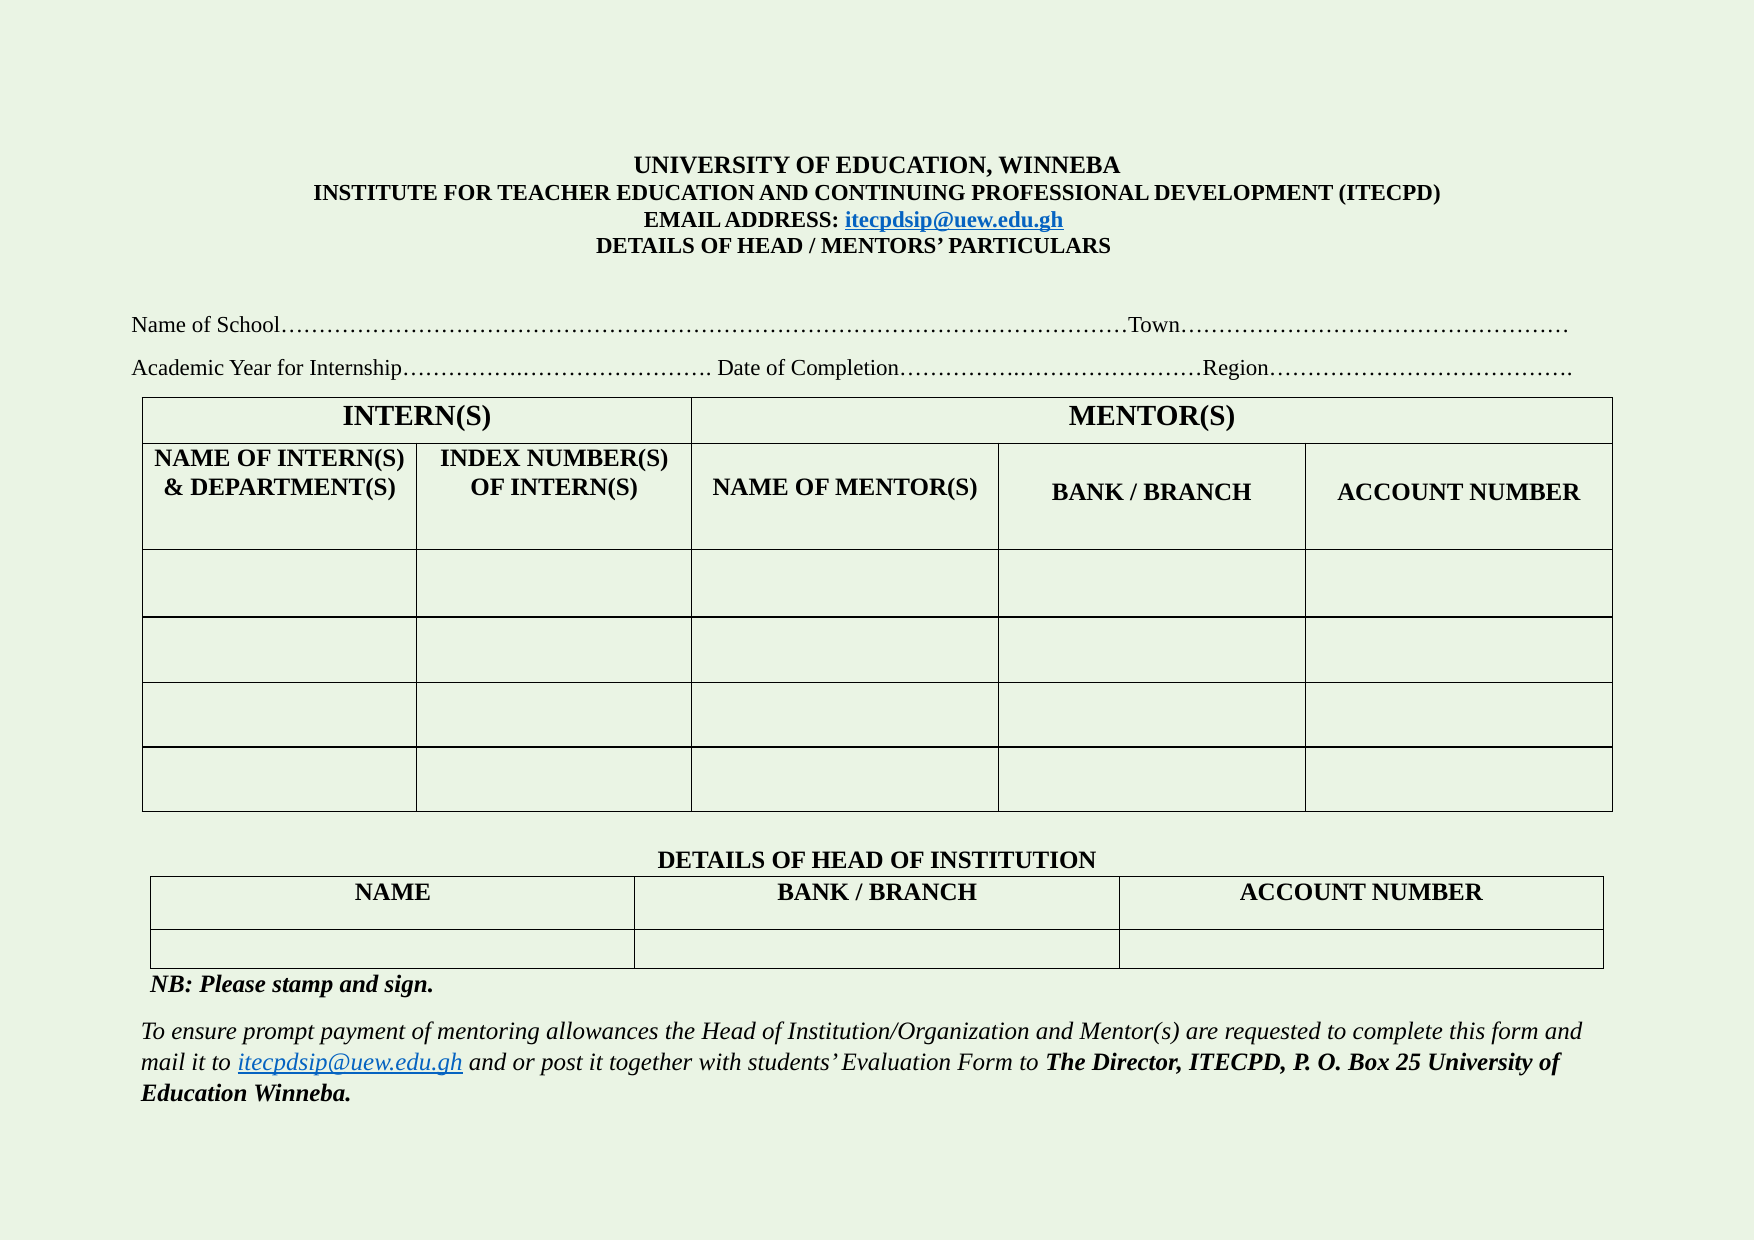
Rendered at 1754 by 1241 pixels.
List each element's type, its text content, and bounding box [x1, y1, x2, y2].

table_cell [143, 618, 416, 682]
text INSTITUTE FOR TEACHER EDUCATION AND CONTINUING PROFESSIONAL DEVELOPMENT (ITECPD) [150, 179, 1604, 206]
text Academic Year for Internship…………….……………………. Date of Completion…………….……………………Region…………………………………. [131, 354, 1604, 381]
table_cell NAME OF INTERN(S) & DEPARTMENT(S) [143, 444, 416, 549]
table_cell [692, 550, 998, 616]
table_header BANK / BRANCH [635, 877, 1119, 928]
table_cell INDEX NUMBER(S) OF INTERN(S) [417, 444, 691, 549]
table_cell [1306, 748, 1612, 811]
table_header NAME [151, 877, 634, 928]
table_cell [417, 550, 691, 616]
table_cell [692, 748, 998, 811]
table_cell [999, 748, 1305, 811]
table_cell [692, 618, 998, 682]
text EMAIL ADDRESS: itecpdsip@uew.edu.gh [103, 206, 1604, 232]
table_cell ACCOUNT NUMBER [1306, 444, 1612, 549]
text UNIVERSITY OF EDUCATION, WINNEBA [150, 151, 1604, 179]
table_cell [1306, 550, 1612, 616]
table_cell NAME OF MENTOR(S) [692, 444, 998, 549]
table_header MENTOR(S) [692, 398, 1612, 442]
table_cell [999, 683, 1305, 746]
text Name of School…………………………………………………………………………………………………Town…………………………………………… [131, 311, 1604, 337]
text NB: Please stamp and sign. [150, 969, 1604, 997]
table_cell [143, 683, 416, 746]
text DETAILS OF HEAD / MENTORS’ PARTICULARS [103, 232, 1604, 258]
table_cell [1120, 930, 1603, 968]
text To ensure prompt payment of mentoring allowances the Head of Institution/Organization and Mentor(s) are requested to complete this form and mail it to itecpdsip@uew.edu.gh and or post it together with students’ Evaluation Form to The Director, ITECPD, P. O. Box 25 University of Education Winneba. [141, 1016, 1604, 1107]
table_cell [417, 683, 691, 746]
table_header ACCOUNT NUMBER [1120, 877, 1603, 928]
table_cell [1306, 683, 1612, 746]
table_cell [417, 748, 691, 811]
table_cell [999, 550, 1305, 616]
table_cell [635, 930, 1119, 968]
table_cell [151, 930, 634, 968]
table_cell [999, 618, 1305, 682]
table_header INTERN(S) [143, 398, 691, 442]
table_cell [1306, 618, 1612, 682]
table_cell [143, 748, 416, 811]
table_cell [417, 618, 691, 682]
text DETAILS OF HEAD OF INSTITUTION [150, 845, 1604, 874]
table_cell [143, 550, 416, 616]
table_cell BANK / BRANCH [999, 444, 1305, 549]
table_cell [692, 683, 998, 746]
